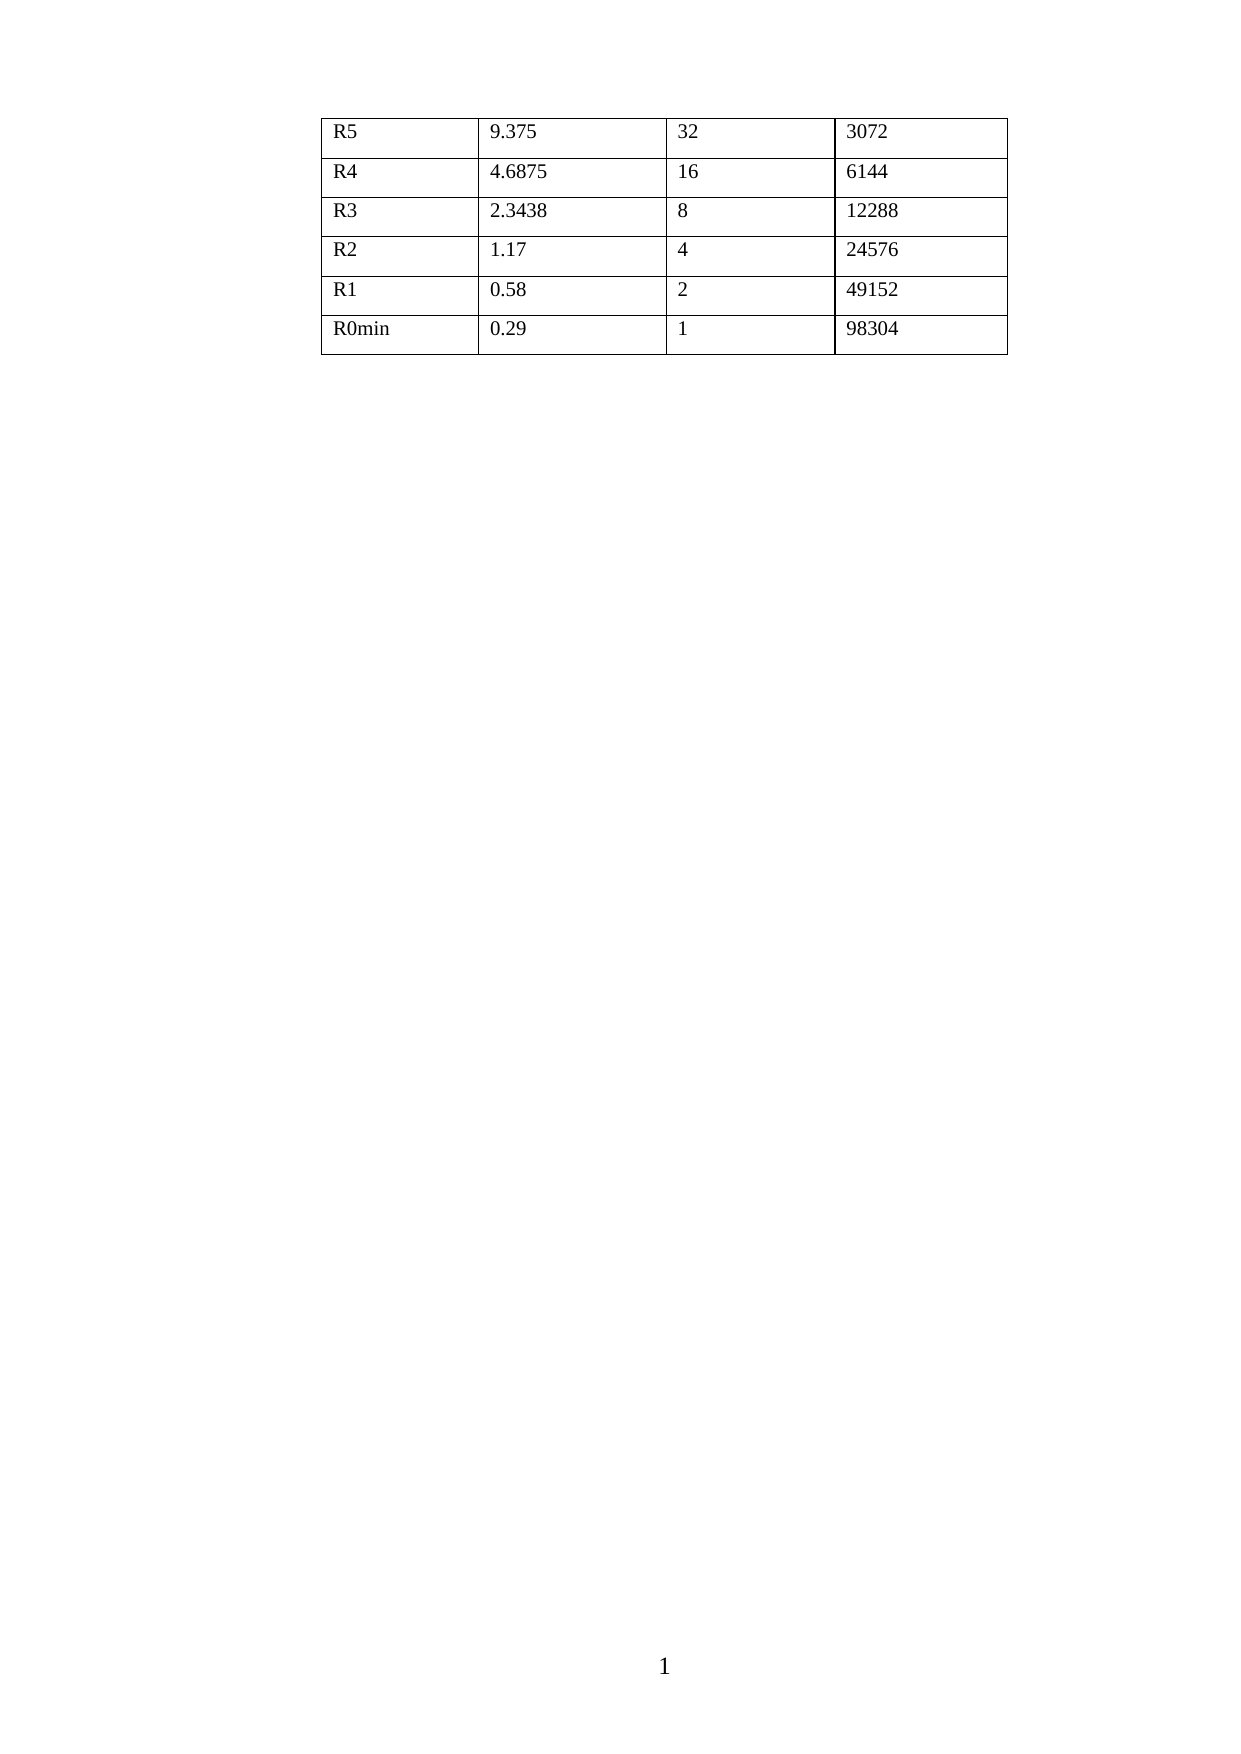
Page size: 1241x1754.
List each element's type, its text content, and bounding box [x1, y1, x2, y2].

table_cell 49152 [836, 277, 1007, 315]
table_cell 2 [667, 277, 834, 315]
table_cell R2 [322, 237, 478, 276]
table_cell R4 [322, 159, 478, 197]
table_cell 98304 [836, 316, 1007, 354]
table_cell R5 [322, 119, 478, 157]
table_cell R0min [322, 316, 478, 354]
table_cell 24576 [836, 237, 1007, 276]
table_cell R3 [322, 198, 478, 236]
table_cell 1 [667, 316, 834, 354]
table_cell 1.17 [479, 237, 666, 276]
table_cell 3072 [836, 119, 1007, 157]
table_cell 4.6875 [479, 159, 666, 197]
table_cell 6144 [836, 159, 1007, 197]
table_cell 9.375 [479, 119, 666, 157]
table_cell 8 [667, 198, 834, 236]
table_cell 0.29 [479, 316, 666, 354]
table_cell 2.3438 [479, 198, 666, 236]
table_cell R1 [322, 277, 478, 315]
table_cell 4 [667, 237, 834, 276]
table_cell 12288 [836, 198, 1007, 236]
table_cell 0.58 [479, 277, 666, 315]
table_cell 16 [667, 159, 834, 197]
table_cell 32 [667, 119, 834, 157]
